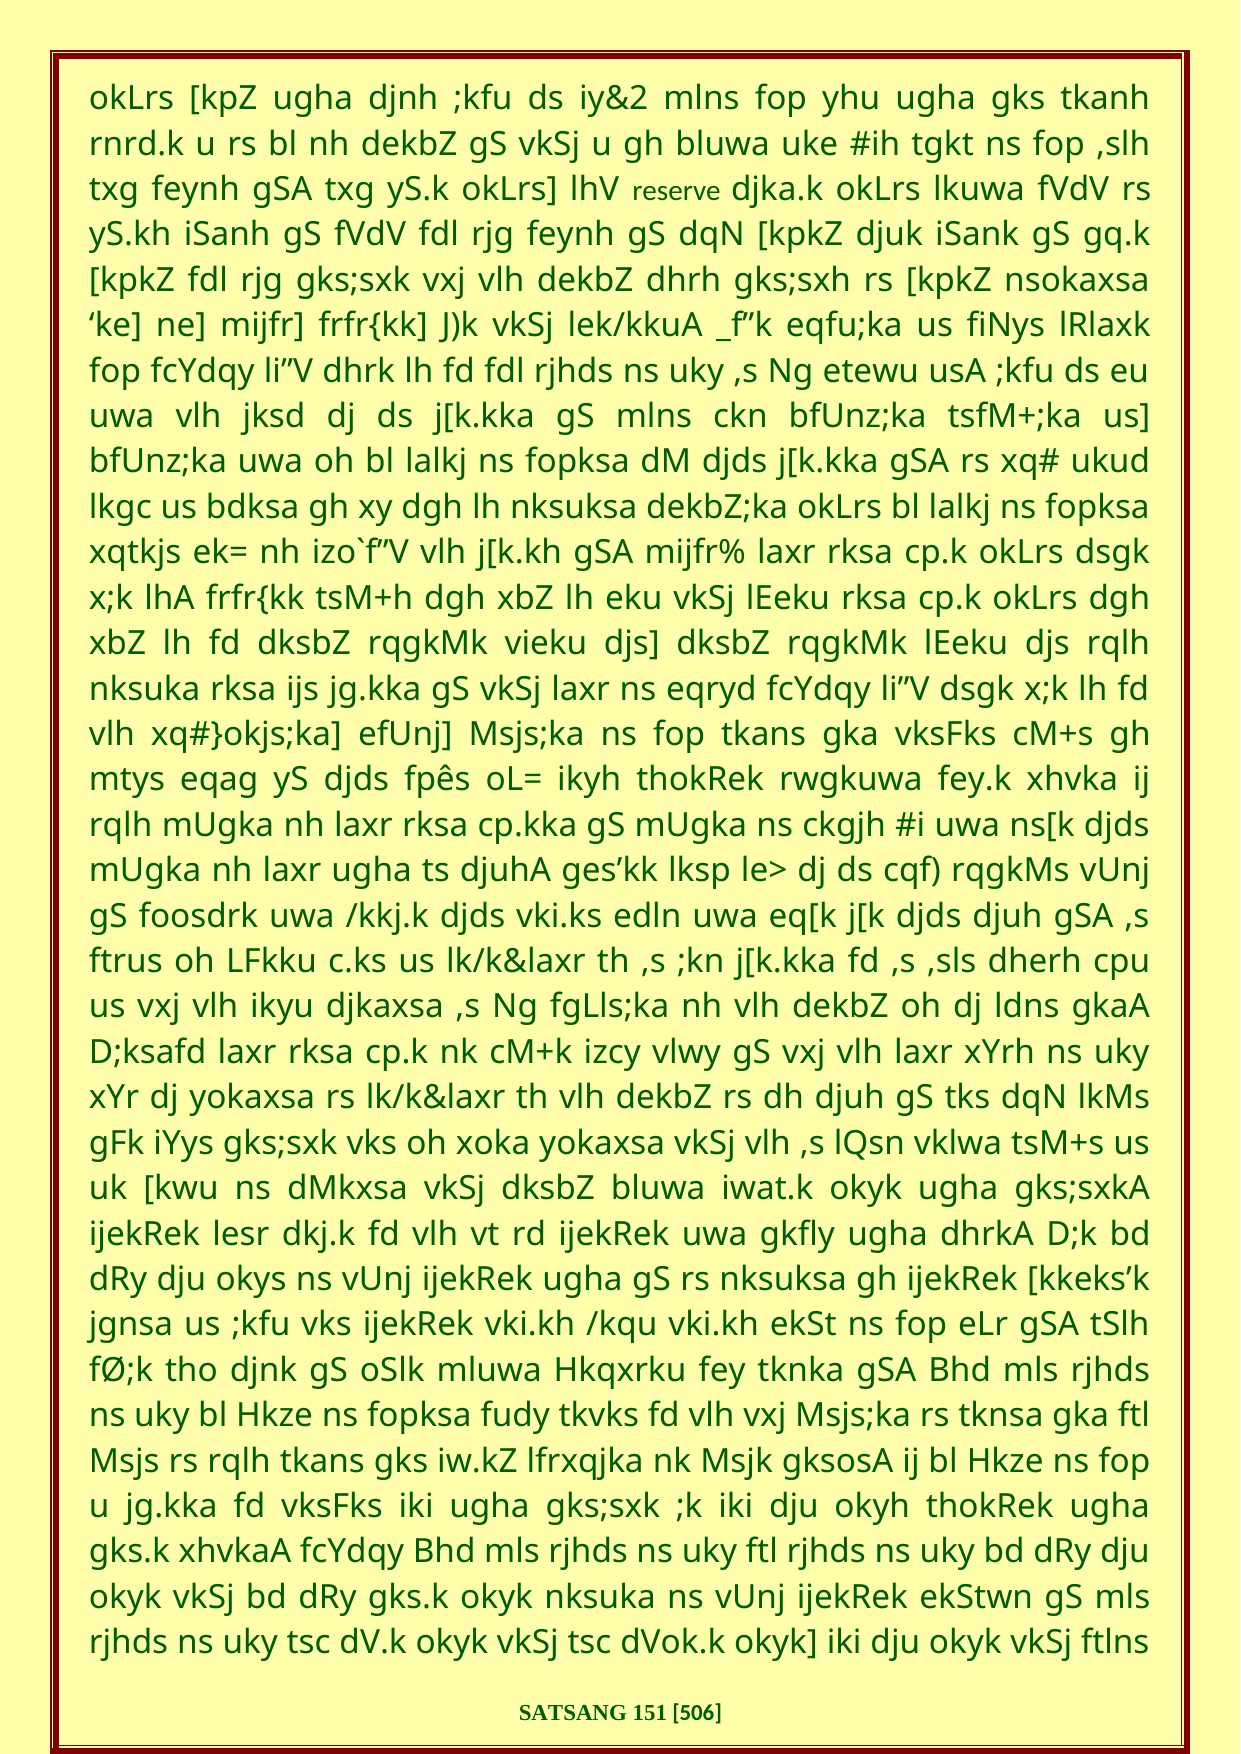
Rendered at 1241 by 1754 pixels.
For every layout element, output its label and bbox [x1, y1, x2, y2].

text [89, 74, 1152, 1663]
